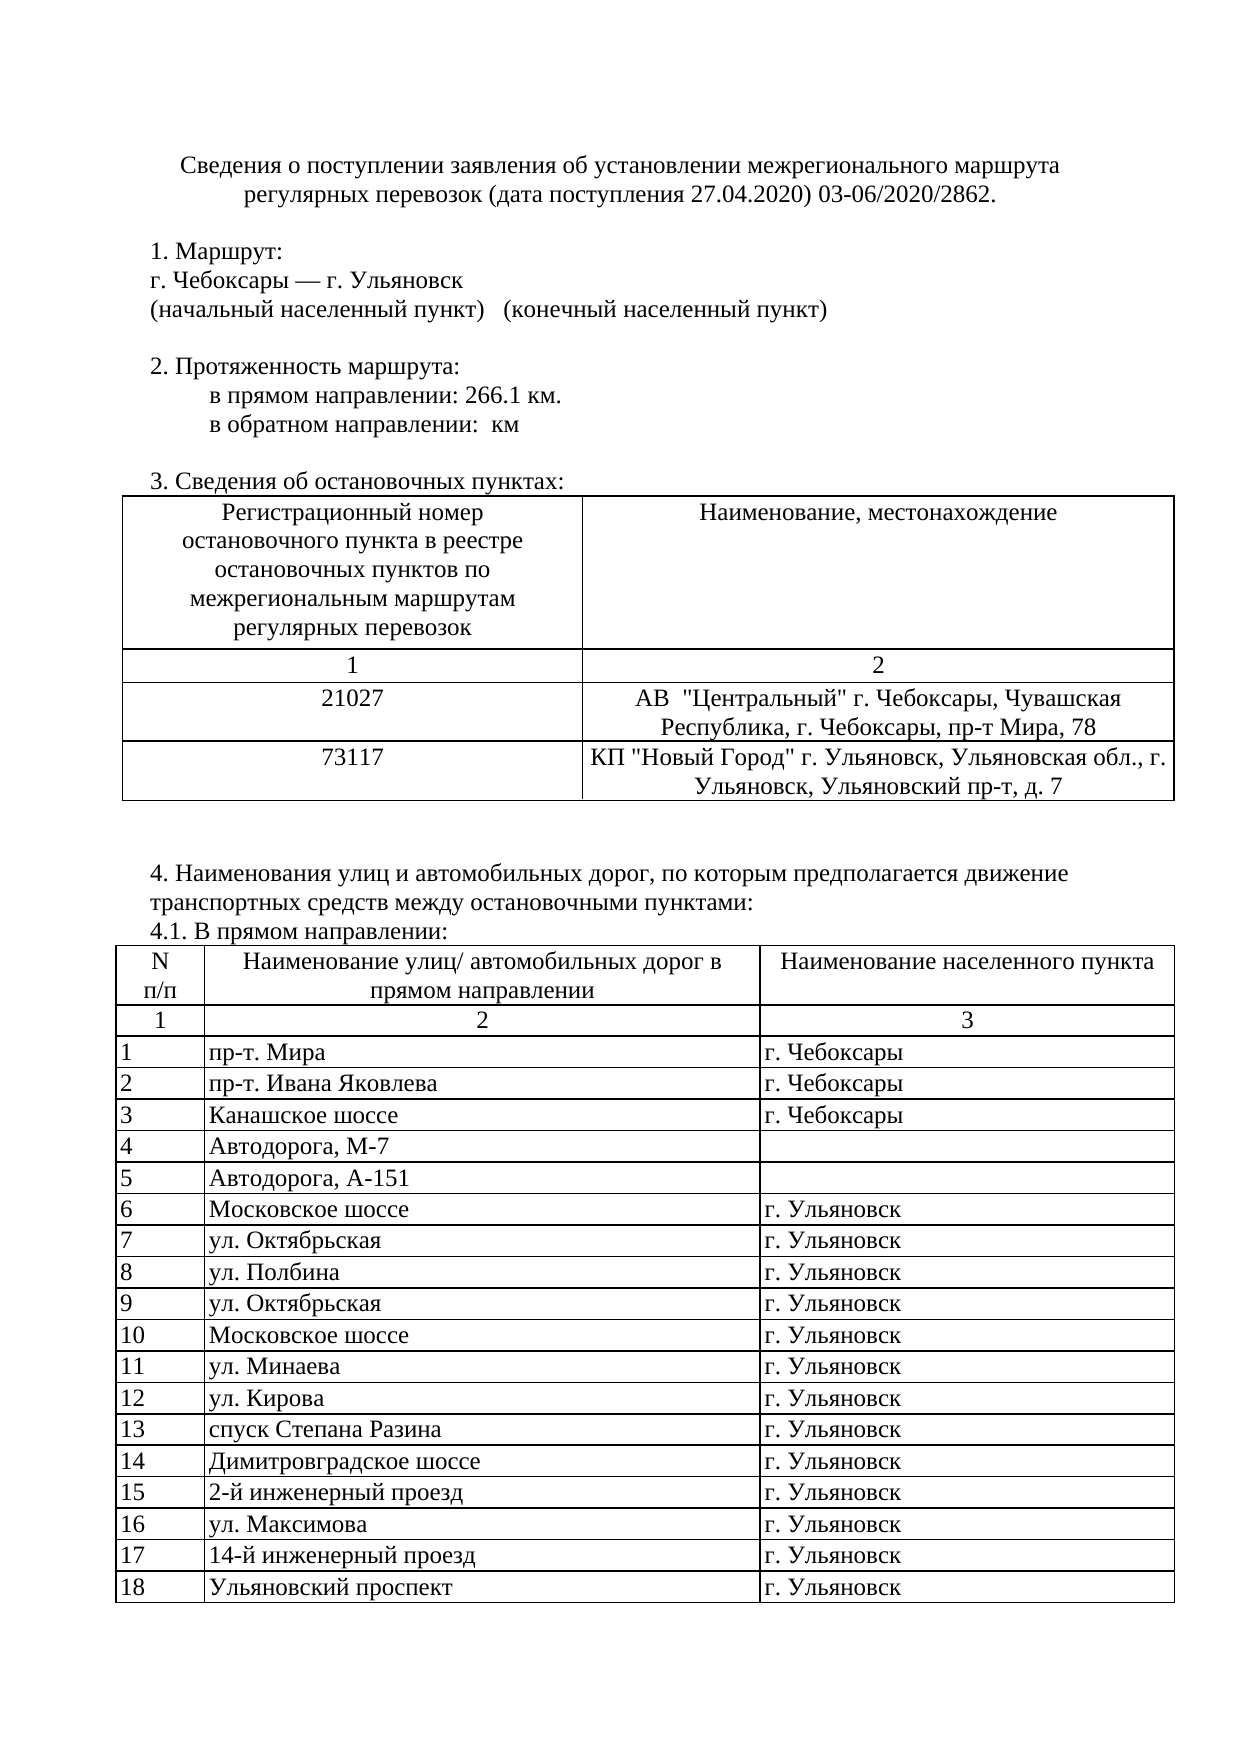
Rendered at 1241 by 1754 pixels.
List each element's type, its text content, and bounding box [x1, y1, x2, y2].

table_cell г. Ульяновск [761, 1320, 1174, 1350]
table_cell г. Чебоксары [761, 1100, 1174, 1130]
table_cell г. Ульяновск [761, 1446, 1174, 1476]
table_cell КП "Новый Город" г. Ульяновск, Ульяновская обл., г. Ульяновск, Ульяновский пр-т, д. 7 [583, 742, 1173, 799]
table_cell г. Ульяновск [761, 1257, 1174, 1287]
table_cell 17 [117, 1540, 204, 1570]
table_cell ул. Минаева [205, 1352, 759, 1381]
table_cell 15 [117, 1477, 204, 1507]
table_cell 10 [117, 1320, 204, 1350]
table_cell 16 [117, 1509, 204, 1539]
table_header Наименование улиц/ автомобильных дорог в прямом направлении [205, 946, 759, 1004]
text 1. Маршрут: [150, 236, 1090, 265]
table_cell Канашское шоссе [205, 1100, 759, 1130]
text г. Чебоксары — г. Ульяновск [150, 265, 1090, 294]
text в обратном направлении: км [150, 409, 1090, 437]
table_header Регистрационный номер остановочного пункта в реестре остановочных пунктов по межрегиональным маршрутам регулярных перевозок [123, 497, 582, 648]
table_cell Автодорога, М-7 [205, 1131, 759, 1161]
table_cell 18 [117, 1572, 204, 1602]
text 4. Наименования улиц и автомобильных дорог, по которым предполагается движение транспортных средств между остановочными пунктами: [150, 858, 1090, 916]
text 3. Сведения об остановочных пунктах: [150, 466, 1090, 495]
table_cell 2-й инженерный проезд [205, 1477, 759, 1507]
table_cell 21027 [123, 683, 582, 740]
table_cell 2 [583, 650, 1173, 681]
table_cell пр-т. Мира [205, 1037, 759, 1067]
table_cell ул. Максимова [205, 1509, 759, 1539]
table_cell [761, 1163, 1174, 1193]
table_cell 1 [117, 1037, 204, 1067]
table_cell г. Ульяновск [761, 1226, 1174, 1256]
table_cell г. Ульяновск [761, 1572, 1174, 1602]
table_cell Автодорога, А-151 [205, 1163, 759, 1193]
table_cell Московское шоссе [205, 1320, 759, 1350]
table_header Наименование населенного пункта [761, 946, 1174, 1004]
table_cell г. Ульяновск [761, 1352, 1174, 1381]
table_cell 2 [117, 1068, 204, 1098]
table_header N п/п [117, 946, 204, 1004]
text 4.1. В прямом направлении: [150, 916, 1090, 945]
text в прямом направлении: 266.1 км. [150, 380, 1090, 409]
table_cell 4 [117, 1131, 204, 1161]
table_cell г. Ульяновск [761, 1540, 1174, 1570]
table_cell пр-т. Ивана Яковлева [205, 1068, 759, 1098]
table_cell ул. Кирова [205, 1383, 759, 1413]
table_cell г. Ульяновск [761, 1415, 1174, 1444]
table_cell 8 [117, 1257, 204, 1287]
text 2. Протяженность маршрута: [150, 351, 1090, 380]
table_cell АВ "Центральный" г. Чебоксары, Чувашская Республика, г. Чебоксары, пр-т Мира, 78 [583, 683, 1173, 740]
table_cell ул. Полбина [205, 1257, 759, 1287]
table_cell г. Чебоксары [761, 1037, 1174, 1067]
table_cell 13 [117, 1415, 204, 1444]
text (начальный населенный пункт) (конечный населенный пункт) [150, 294, 1090, 322]
table_cell г. Ульяновск [761, 1477, 1174, 1507]
text Сведения о поступлении заявления об установлении межрегионального маршрута регулярных перевозок (дата поступления 27.04.2020) 03-06/2020/2862. [150, 150, 1090, 207]
table_cell г. Ульяновск [761, 1194, 1174, 1224]
table_cell г. Ульяновск [761, 1509, 1174, 1539]
table_cell г. Ульяновск [761, 1383, 1174, 1413]
table_cell 2 [205, 1006, 759, 1035]
table_cell 7 [117, 1226, 204, 1256]
table_cell г. Чебоксары [761, 1068, 1174, 1098]
table_cell 1 [123, 650, 582, 681]
table_cell Ульяновский проспект [205, 1572, 759, 1602]
table_cell ул. Октябрьская [205, 1226, 759, 1256]
table_cell 9 [117, 1289, 204, 1318]
table_cell Димитровградское шоссе [205, 1446, 759, 1476]
table_cell 12 [117, 1383, 204, 1413]
table_cell [761, 1131, 1174, 1161]
table_cell 11 [117, 1352, 204, 1381]
table_cell 3 [117, 1100, 204, 1130]
table_cell 3 [761, 1006, 1174, 1035]
table_cell г. Ульяновск [761, 1289, 1174, 1318]
table_cell 14-й инженерный проезд [205, 1540, 759, 1570]
table_header Наименование, местонахождение [583, 497, 1173, 648]
table_cell Московское шоссе [205, 1194, 759, 1224]
table_cell 14 [117, 1446, 204, 1476]
table_cell спуск Степана Разина [205, 1415, 759, 1444]
table_cell 73117 [123, 742, 582, 799]
table_cell ул. Октябрьская [205, 1289, 759, 1318]
table_cell 5 [117, 1163, 204, 1193]
table_cell 6 [117, 1194, 204, 1224]
table_cell 1 [117, 1006, 204, 1035]
